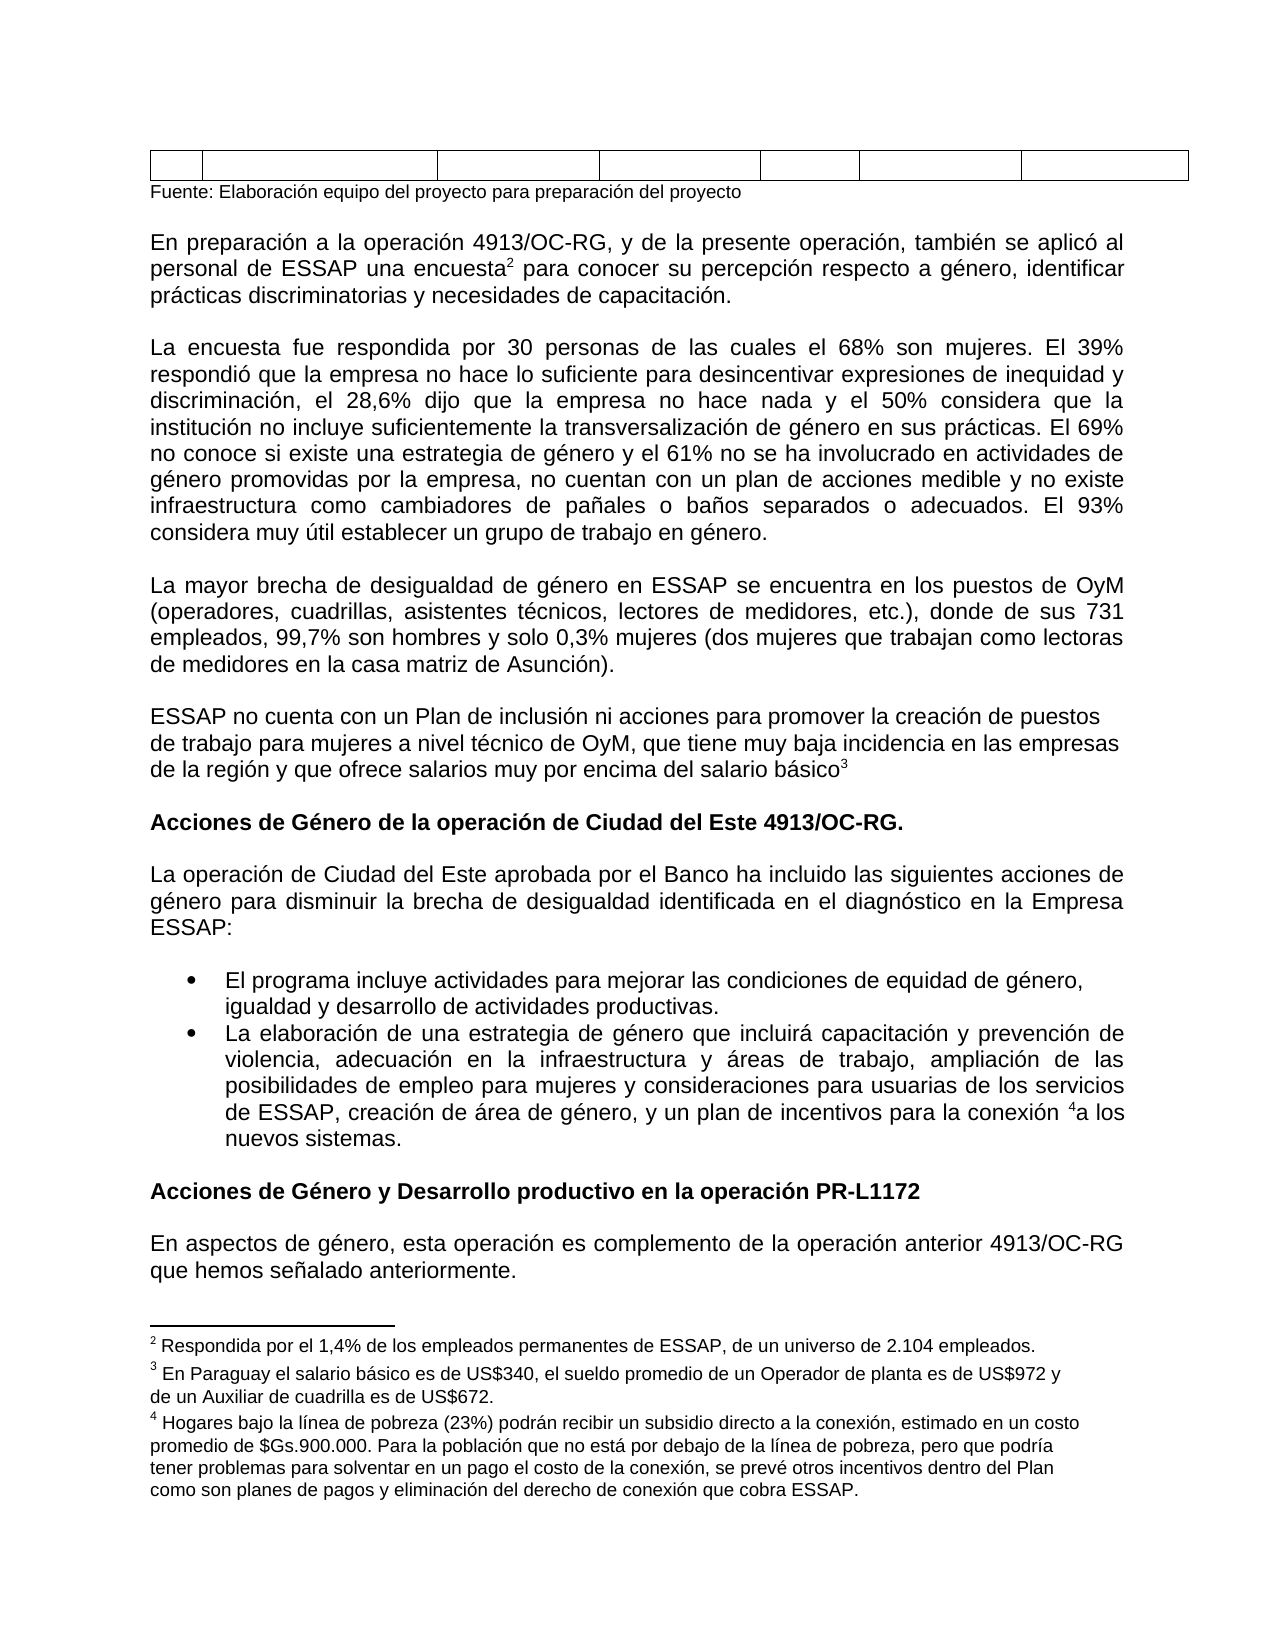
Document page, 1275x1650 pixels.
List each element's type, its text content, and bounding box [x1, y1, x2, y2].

list El programa incluye actividades para mejorar las condiciones de equidad de género, igualdad y desarrollo de actividades productivas. [187, 967, 1125, 1019]
text En aspectos de género, esta operación es complemento de la operación anterior 4913/OC-RG que hemos señalado anteriormente. [150, 1230, 1125, 1283]
text La operación de Ciudad del Este aprobada por el Banco ha incluido las siguientes acciones de género para disminuir la brecha de desigualdad identificada en el diagnóstico en la Empresa ESSAP: [150, 861, 1125, 941]
text Acciones de Género de la operación de Ciudad del Este 4913/OC-RG. [150, 809, 1125, 835]
table_cell [1022, 151, 1188, 180]
table_cell [761, 151, 859, 180]
list La elaboración de una estrategia de género que incluirá capacitación y prevención de violencia, adecuación en la infraestructura y áreas de trabajo, ampliación de las posibilidades de empleo para mujeres y consideraciones para usuarias de los servicios de ESSAP, creación de área de género, y un plan de incentivos para la conexión a los nuevos sistemas. [187, 1019, 1125, 1151]
text La mayor brecha de desigualdad de género en ESSAP se encuentra en los puestos de OyM (operadores, cuadrillas, asistentes técnicos, lectores de medidores, etc.), donde de sus 731 empleados, 99,7% son hombres y solo 0,3% mujeres (dos mujeres que trabajan como lectoras de medidores en la casa matriz de Asunción). [150, 572, 1125, 677]
table_cell [600, 151, 760, 180]
text La encuesta fue respondida por 30 personas de las cuales el 68% son mujeres. El 39% respondió que la empresa no hace lo suficiente para desincentivar expresiones de inequidad y discriminación, el 28,6% dijo que la empresa no hace nada y el 50% considera que la institución no incluye suficientemente la transversalización de género en sus prácticas. El 69% no conoce si existe una estrategia de género y el 61% no se ha involucrado en actividades de género promovidas por la empresa, no cuentan con un plan de acciones medible y no existe infraestructura como cambiadores de pañales o baños separados o adecuados. El 93% considera muy útil establecer un grupo de trabajo en género. [150, 334, 1125, 545]
table_cell [860, 151, 1021, 180]
list Acciones de Género y Desarrollo productivo en la operación PR-L1172 [150, 1178, 1125, 1204]
table_cell [438, 151, 599, 180]
table_cell [151, 151, 202, 180]
text En preparación a la operación 4913/OC-RG, y de la presente operación, también se aplicó al personal de ESSAP una encuesta para conocer su percepción respecto a género, identificar prácticas discriminatorias y necesidades de capacitación. [150, 229, 1125, 308]
text ESSAP no cuenta con un Plan de inclusión ni acciones para promover la creación de puestos de trabajo para mujeres a nivel técnico de OyM, que tiene muy baja incidencia en las empresas de la región y que ofrece salarios muy por encima del salario básico [150, 703, 1125, 782]
table_cell [203, 151, 437, 180]
text Fuente: Elaboración equipo del proyecto para preparación del proyecto [150, 181, 1125, 203]
